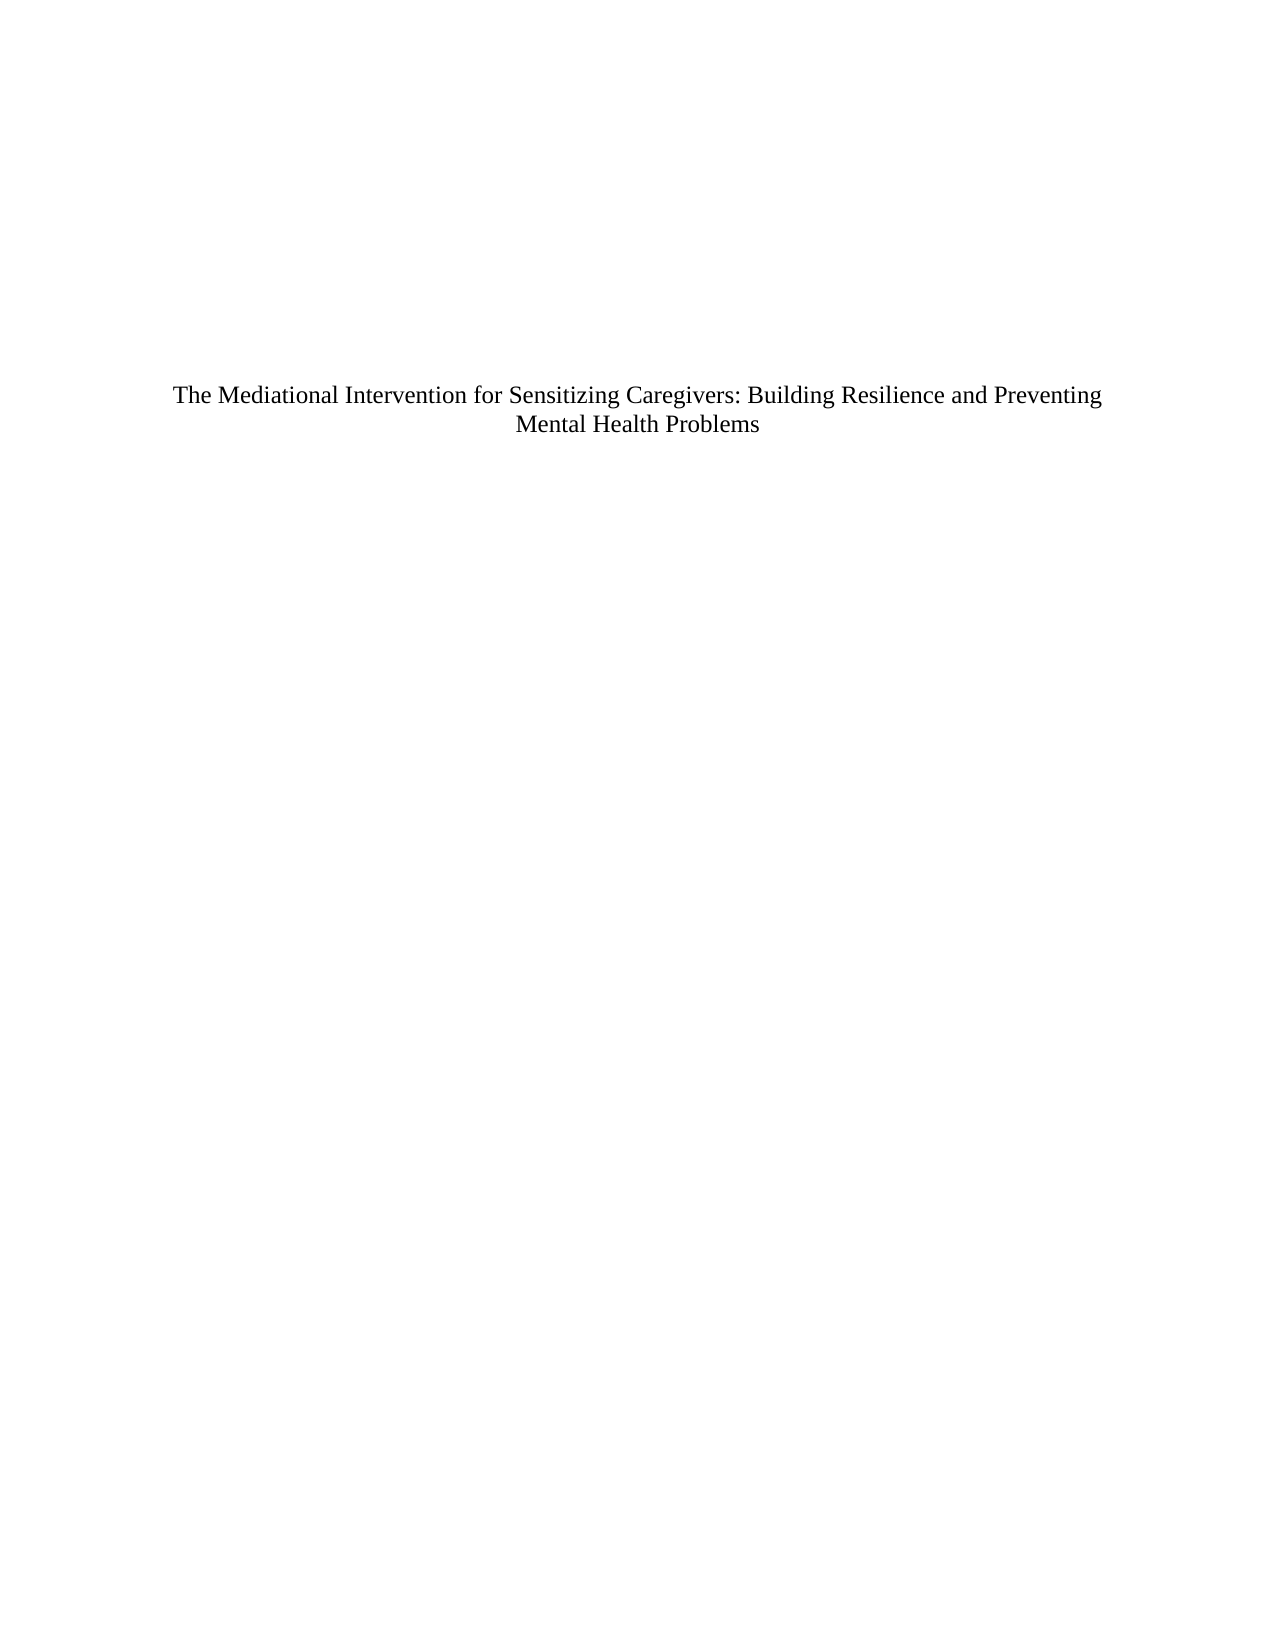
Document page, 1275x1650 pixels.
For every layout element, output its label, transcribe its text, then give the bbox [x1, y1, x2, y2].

text The Mediational Intervention for Sensitizing Caregivers: Building Resilience and Preventing Mental Health Problems [150, 380, 1125, 437]
